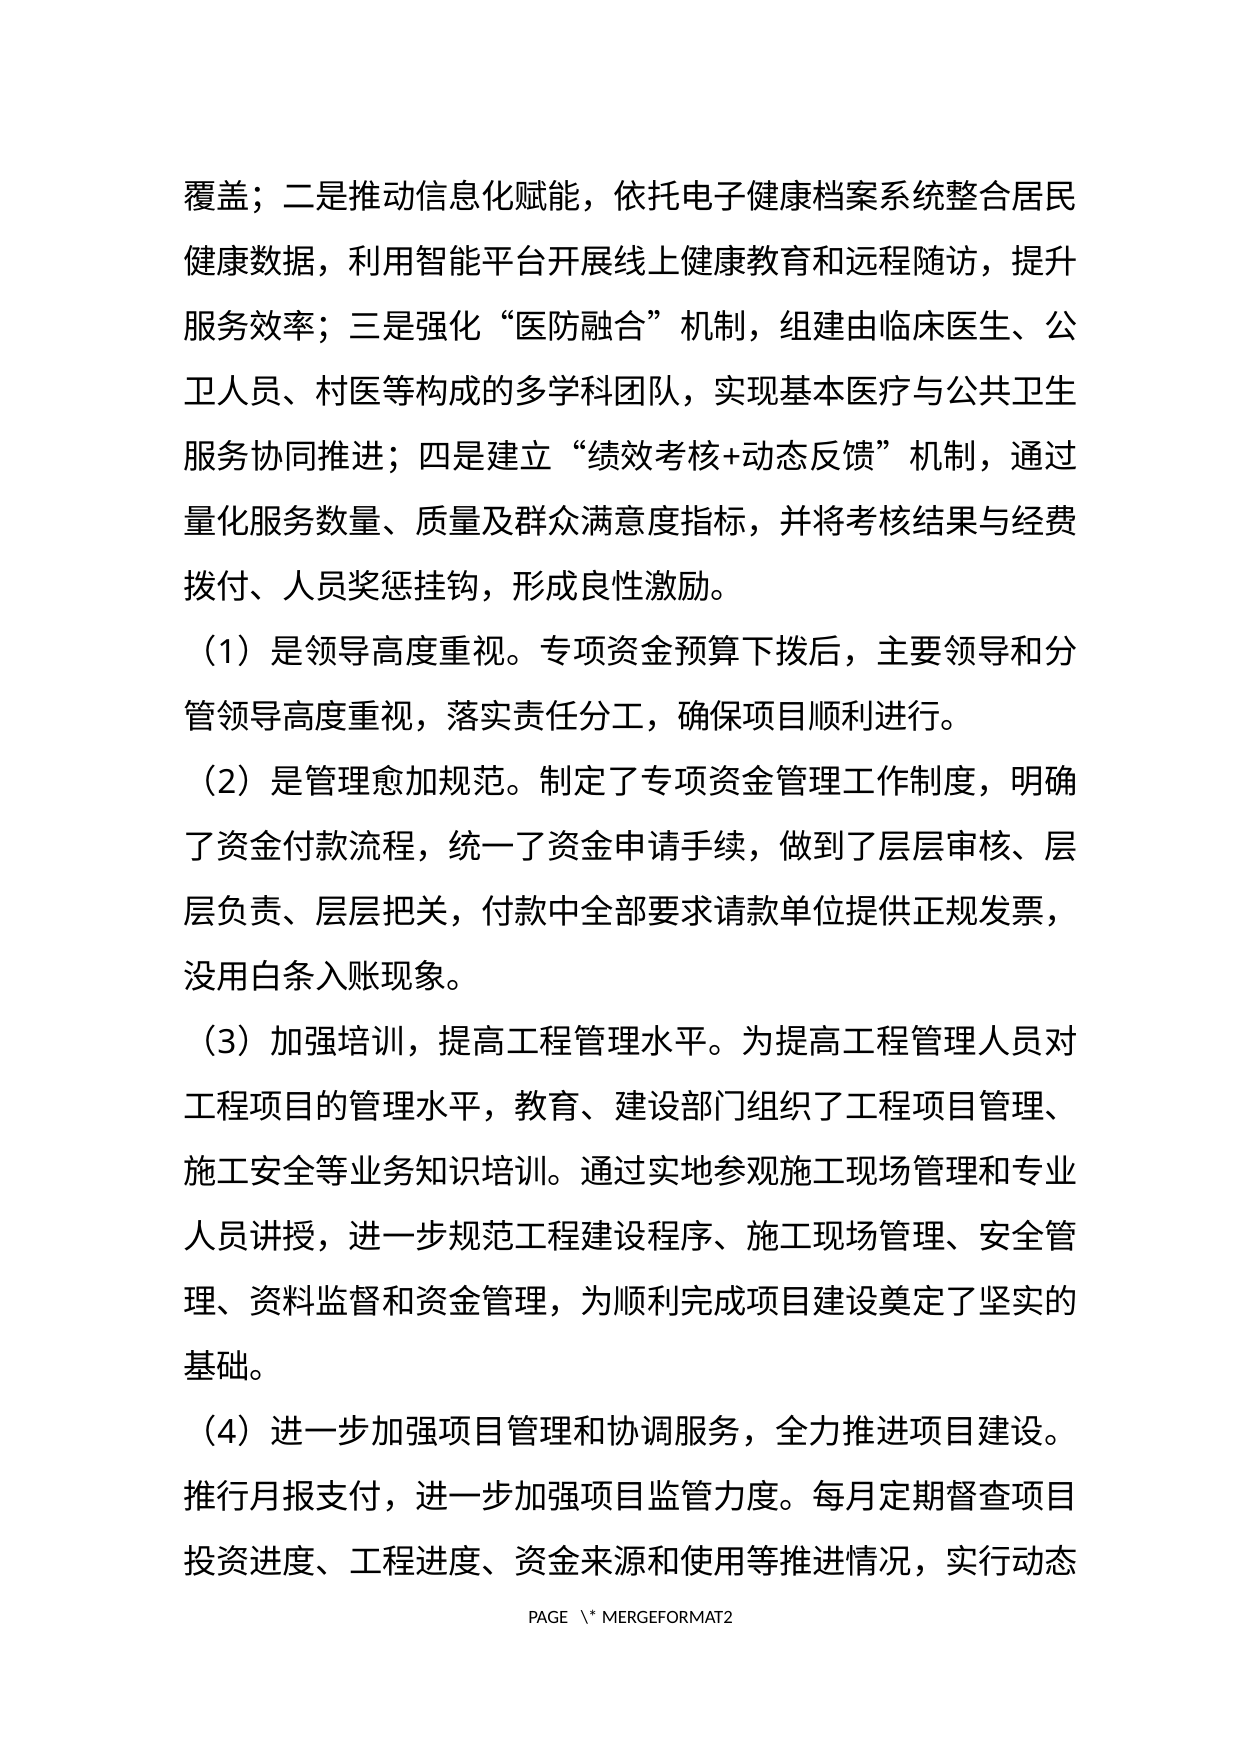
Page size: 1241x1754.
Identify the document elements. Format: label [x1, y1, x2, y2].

text [183, 162, 1078, 1592]
